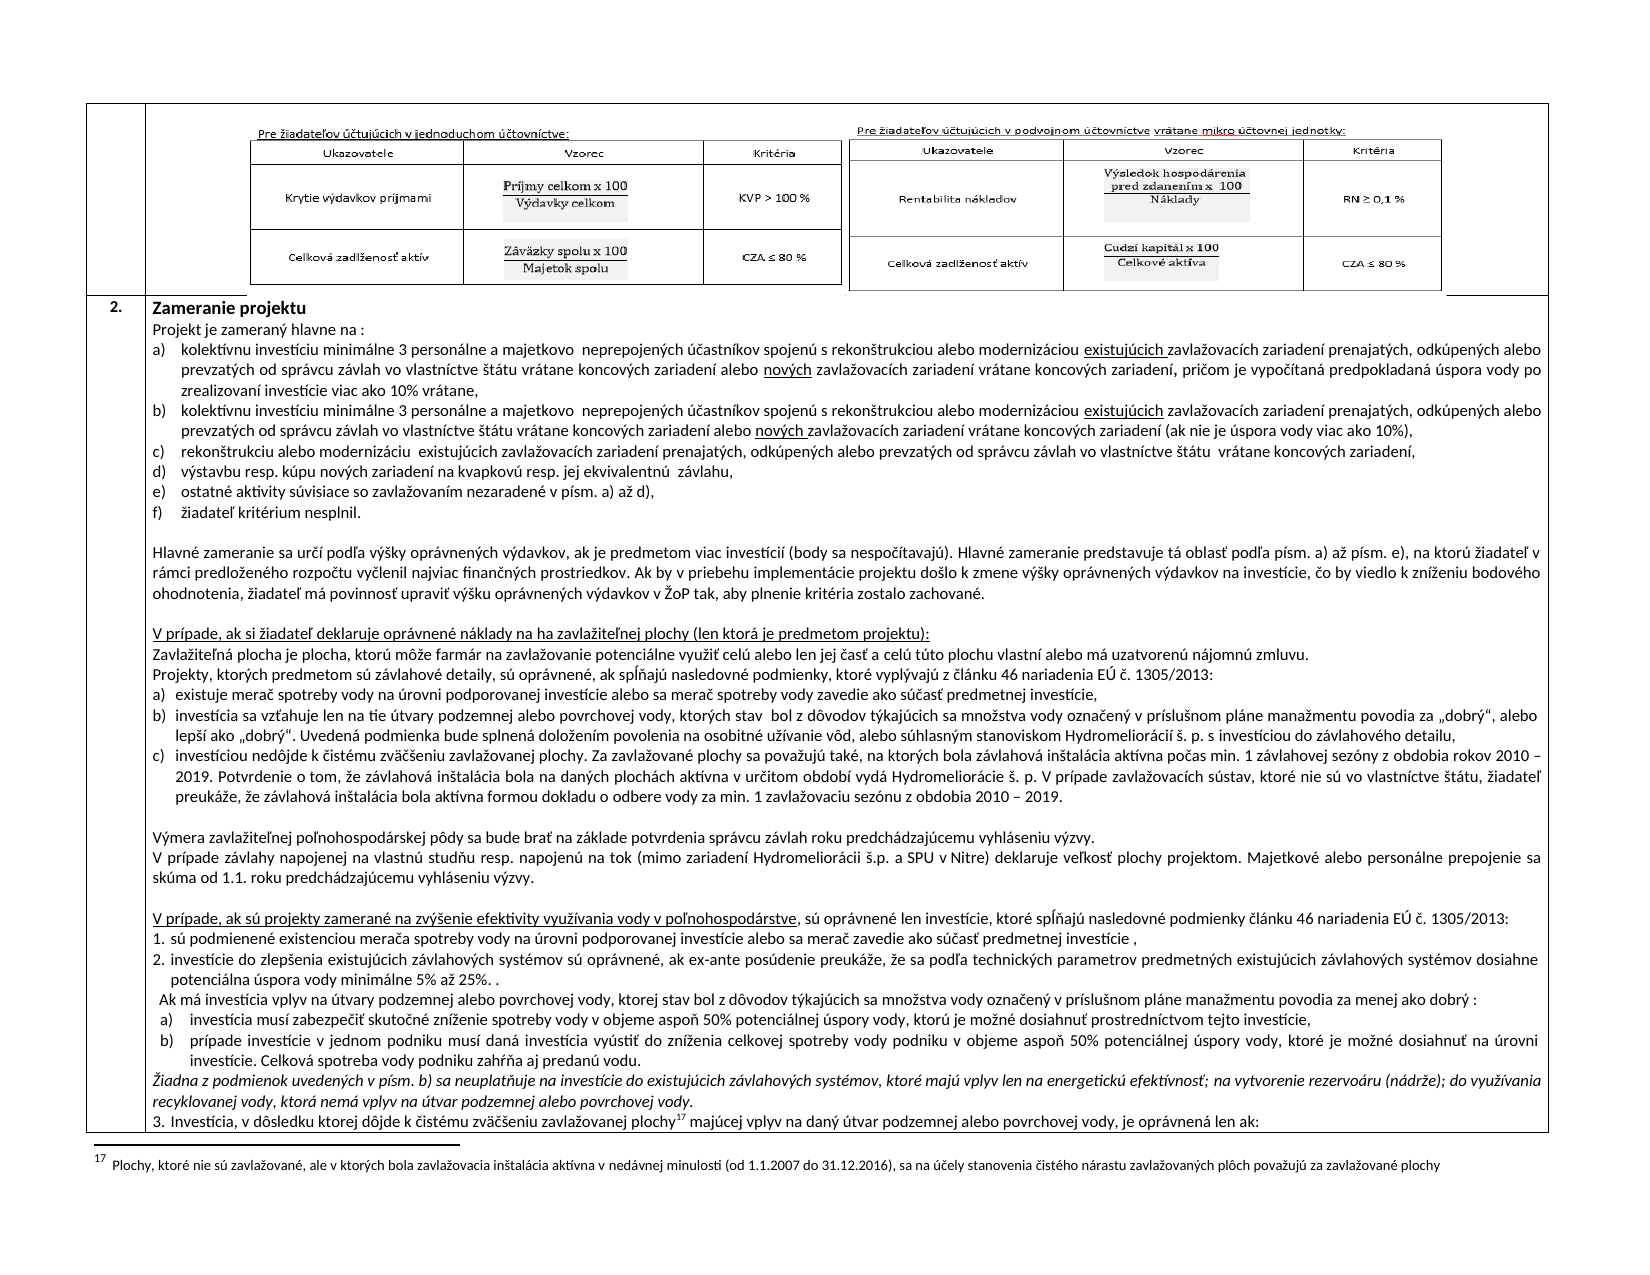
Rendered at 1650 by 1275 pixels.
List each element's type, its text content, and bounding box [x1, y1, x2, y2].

table_cell 1. [87, 104, 145, 295]
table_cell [146, 296, 1548, 1132]
table_cell 2. [87, 296, 145, 1132]
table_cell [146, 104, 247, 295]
picture [247, 104, 1447, 296]
